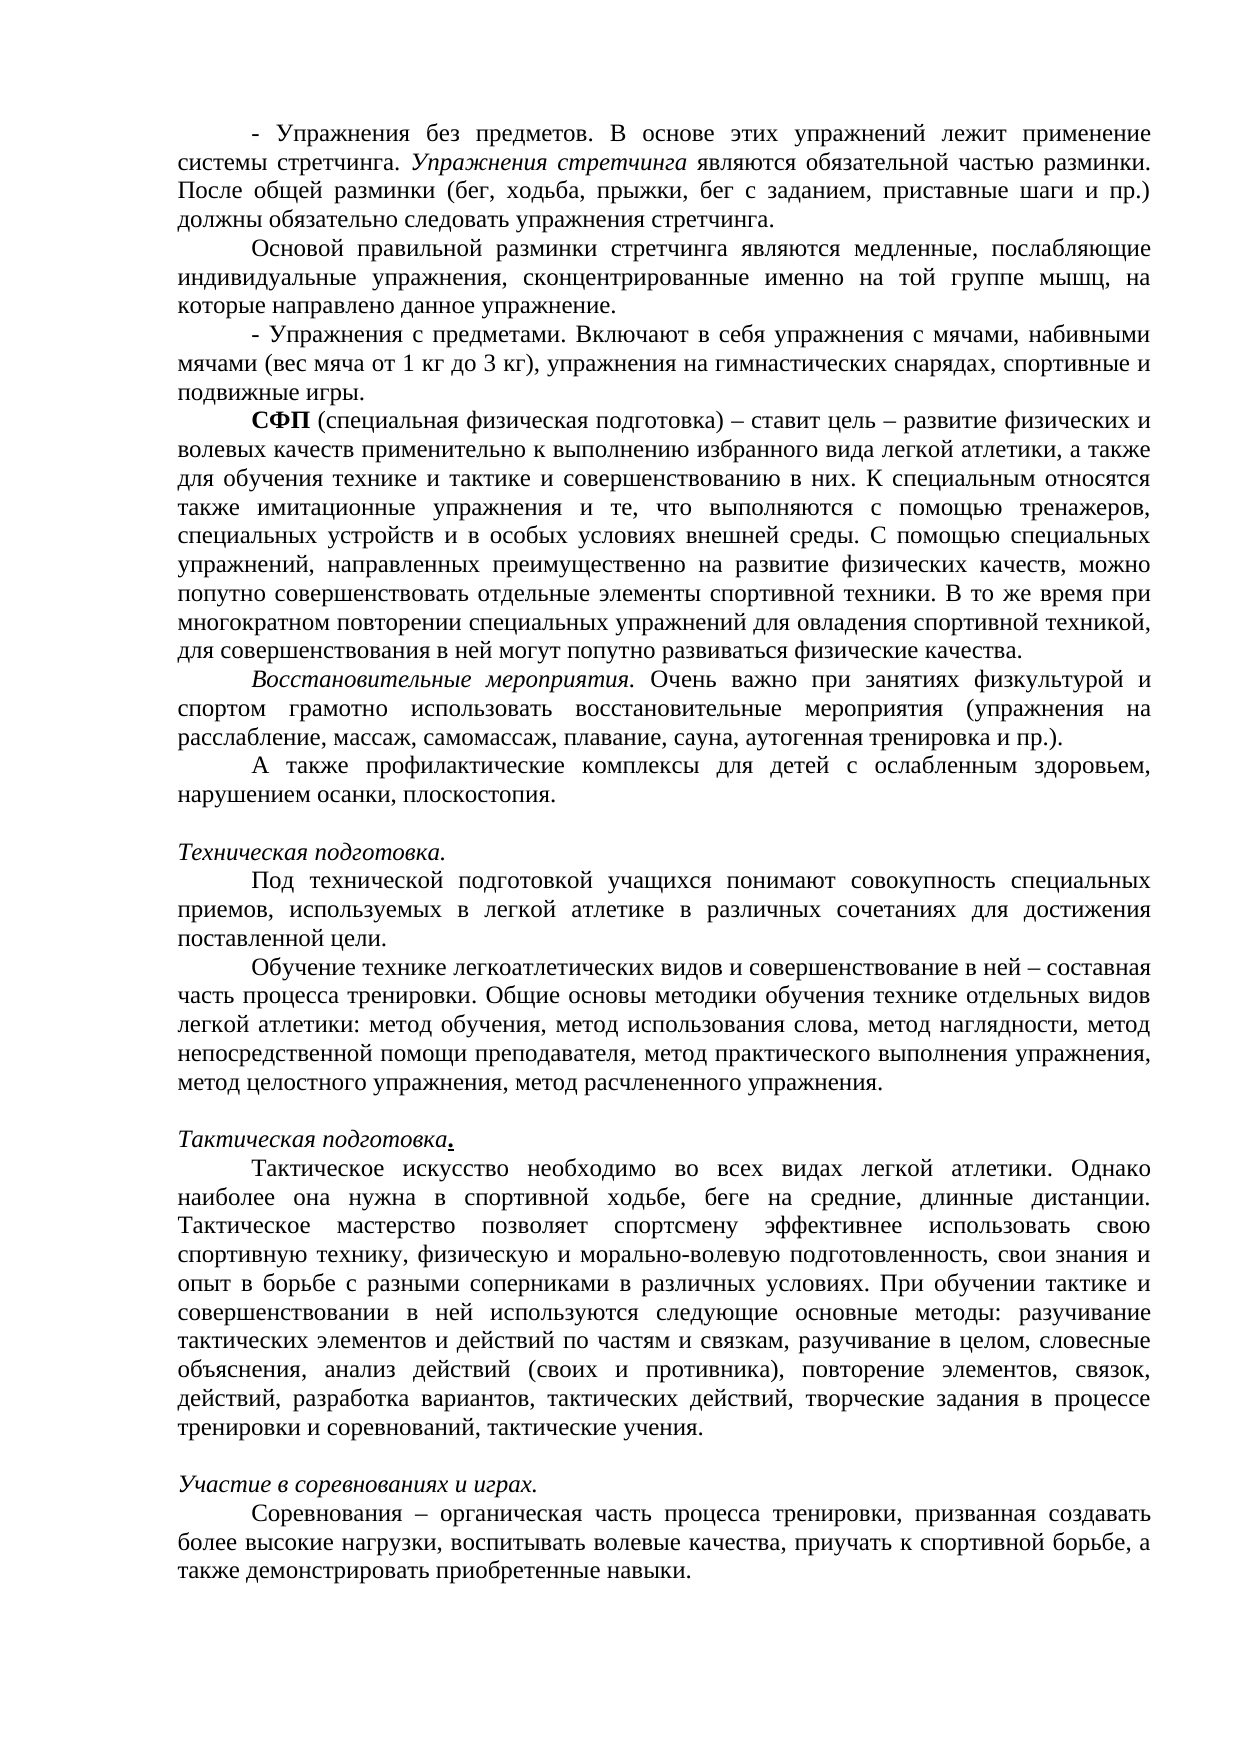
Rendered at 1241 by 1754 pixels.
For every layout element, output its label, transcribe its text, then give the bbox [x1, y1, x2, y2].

text Обучение технике легкоатлетических видов и совершенствование в ней – составная часть процесса тренировки. Общие основы методики обучения технике отдельных видов легкой атлетики: метод обучения, метод использования слова, метод наглядности, метод непосредственной помощи преподавателя, метод практического выполнения упражнения, метод целостного упражнения, метод расчлененного упражнения. [177, 952, 1152, 1096]
text Под технической подготовкой учащихся понимают совокупность специальных приемов, используемых в легкой атлетике в различных сочетаниях для достижения поставленной цели. [177, 866, 1152, 952]
text Участие в соревнованиях и играх. [177, 1469, 1152, 1498]
text Тактическое искусство необходимо во всех видах легкой атлетики. Однако наиболее она нужна в спортивной ходьбе, беге на средние, длинные дистанции. Тактическое мастерство позволяет спортсмену эффективнее использовать свою спортивную технику, физическую и морально-волевую подготовленность, свои знания и опыт в борьбе с разными соперниками в различных условиях. При обучении тактике и совершенствовании в ней используются следующие основные методы: разучивание тактических элементов и действий по частям и связкам, разучивание в целом, словесные объяснения, анализ действий (своих и противника), повторение элементов, связок, действий, разработка вариантов, тактических действий, творческие задания в процессе тренировки и соревнований, тактические учения. [177, 1153, 1152, 1441]
text Соревнования – органическая часть процесса тренировки, призванная создавать более высокие нагрузки, воспитывать волевые качества, приучать к спортивной борьбе, а также демонстрировать приобретенные навыки. [177, 1498, 1152, 1584]
text Тактическая подготовка. [177, 1124, 1152, 1153]
text - Упражнения без предметов. В основе этих упражнений лежит применение системы стретчинга. Упражнения стретчинга являются обязательной частью разминки. После общей разминки (бег, ходьба, прыжки, бег с заданием, приставные шаги и пр.) должны обязательно следовать упражнения стретчинга. [177, 118, 1152, 233]
text Восстановительные мероприятия. Очень важно при занятиях физкультурой и спортом грамотно использовать восстановительные мероприятия (упражнения на расслабление, массаж, самомассаж, плавание, сауна, аутогенная тренировка и пр.). [177, 664, 1152, 751]
text - Упражнения с предметами. Включают в себя упражнения с мячами, набивными мячами (вес мяча от 1 кг до 3 кг), упражнения на гимнастических снарядах, спортивные и подвижные игры. [177, 319, 1152, 406]
text Основой правильной разминки стретчинга являются медленные, послабляющие индивидуальные упражнения, сконцентрированные именно на той группе мышц, на которые направлено данное упражнение. [177, 233, 1152, 319]
text Техническая подготовка. [177, 837, 1152, 866]
text СФП (специальная физическая подготовка) – ставит цель – развитие физических и волевых качеств применительно к выполнению избранного вида легкой атлетики, а также для обучения технике и тактике и совершенствованию в них. К специальным относятся также имитационные упражнения и те, что выполняются с помощью тренажеров, специальных устройств и в особых условиях внешней среды. С помощью специальных упражнений, направленных преимущественно на развитие физических качеств, можно попутно совершенствовать отдельные элементы спортивной техники. В то же время при многократном повторении специальных упражнений для овладения спортивной техникой, для совершенствования в ней могут попутно развиваться физические качества. [177, 406, 1152, 664]
text А также профилактические комплексы для детей с ослабленным здоровьем, нарушением осанки, плоскостопия. [177, 751, 1152, 808]
